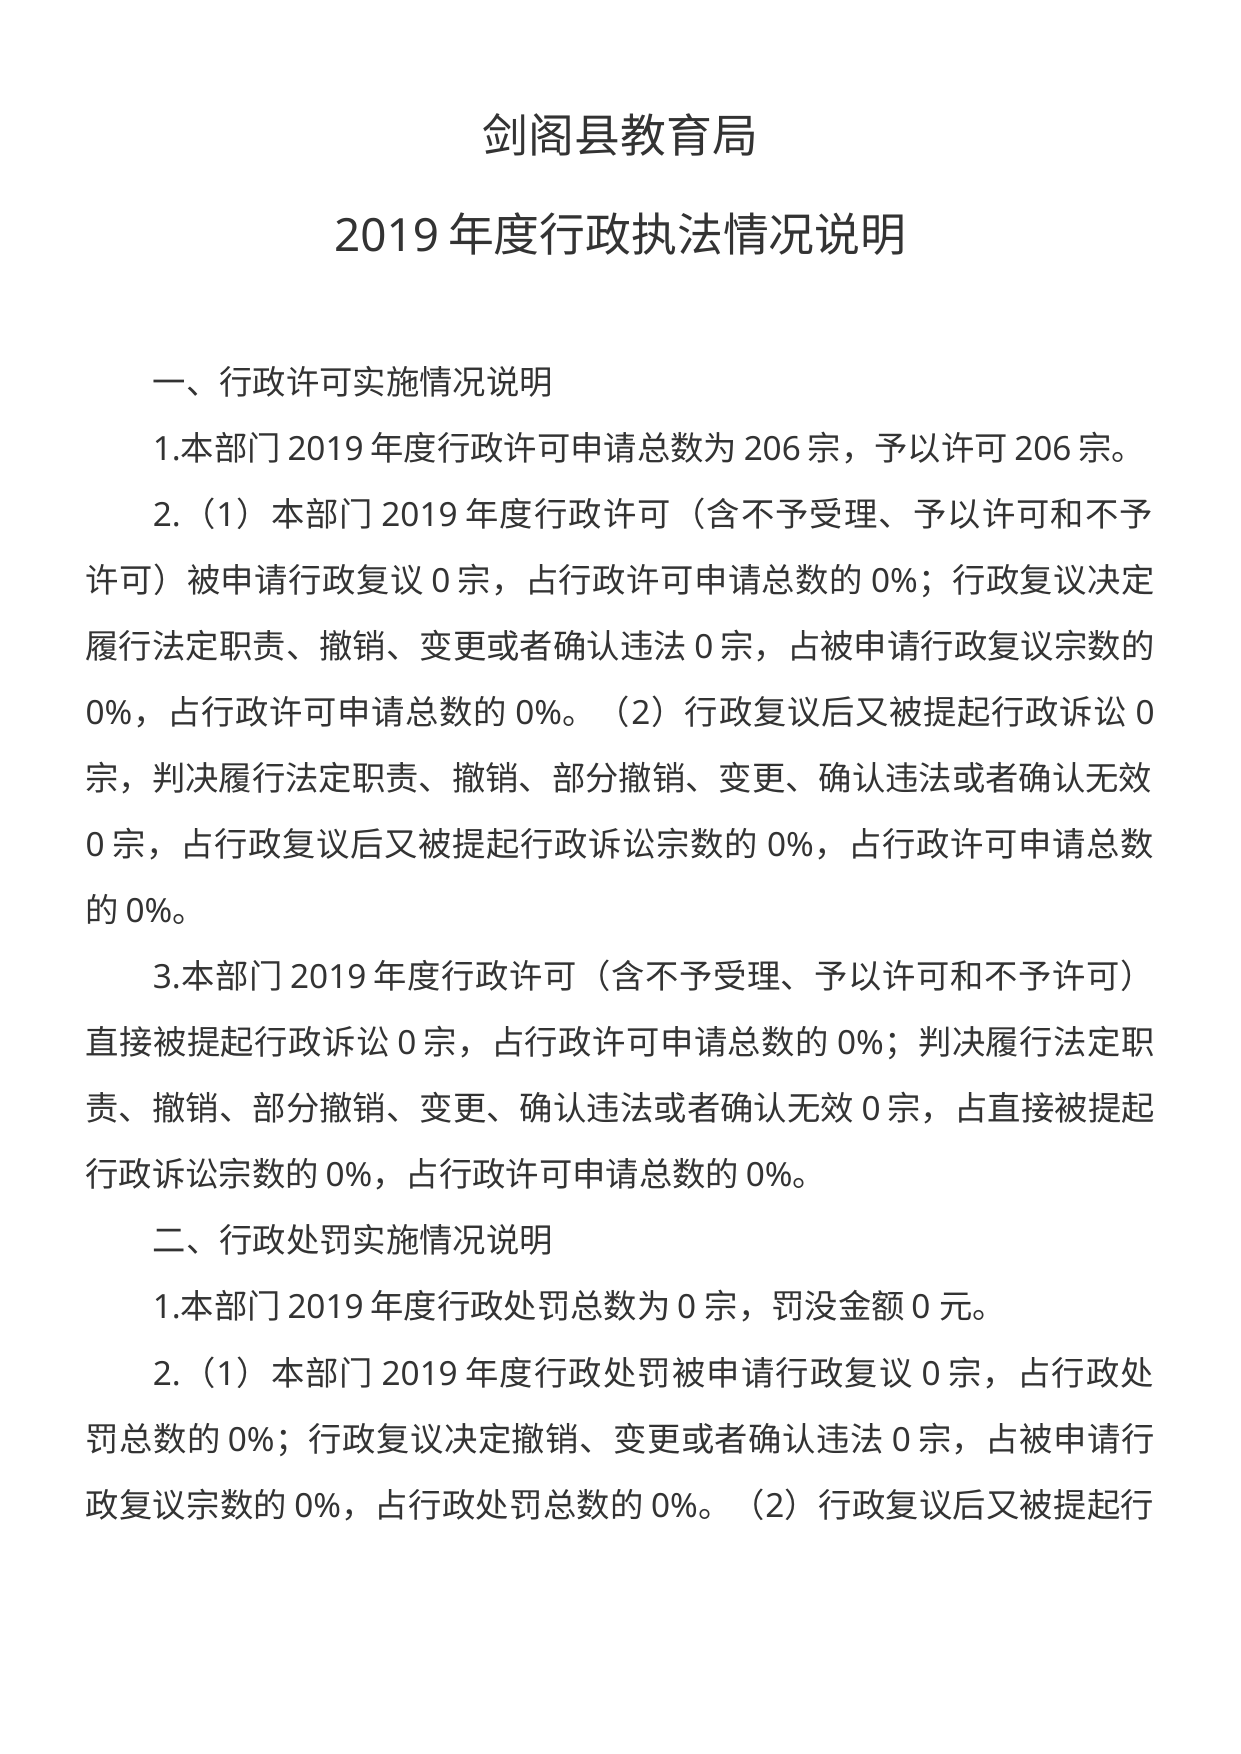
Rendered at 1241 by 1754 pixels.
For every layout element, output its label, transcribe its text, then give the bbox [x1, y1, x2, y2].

text 1.本部门2019年度行政许可申请总数为206宗，予以许可206宗。 [85, 413, 1155, 479]
text 2019年度行政执法情况说明 [75, 182, 1165, 281]
text 一、行政许可实施情况说明 [85, 347, 1155, 413]
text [85, 1337, 1155, 1536]
text 剑阁县教育局 [75, 83, 1165, 182]
text 2.（1）本部门2019年度行政许可（含不予受理、予以许可和不予许可）被申请行政复议0宗，占行政许可申请总数的0%；行政复议决定履行法定职责、撤销、变更或者确认违法0宗，占被申请行政复议宗数的0%，占行政许可申请总数的0%。（2）行政复议后又被提起行政诉讼0宗，判决履行法定职责、撤销、部分撤销、变更、确认违法或者确认无效0宗，占行政复议后又被提起行政诉讼宗数的0%，占行政许可申请总数的0%。 [85, 479, 1155, 941]
text 1.本部门2019年度行政处罚总数为0 宗，罚没金额0 元。 [85, 1271, 1155, 1337]
text 3.本部门2019年度行政许可（含不予受理、予以许可和不予许可）直接被提起行政诉讼0宗，占行政许可申请总数的0%；判决履行法定职责、撤销、部分撤销、变更、确认违法或者确认无效0宗，占直接被提起行政诉讼宗数的0%，占行政许可申请总数的0%。 [85, 941, 1155, 1205]
text 二、行政处罚实施情况说明 [85, 1205, 1155, 1271]
